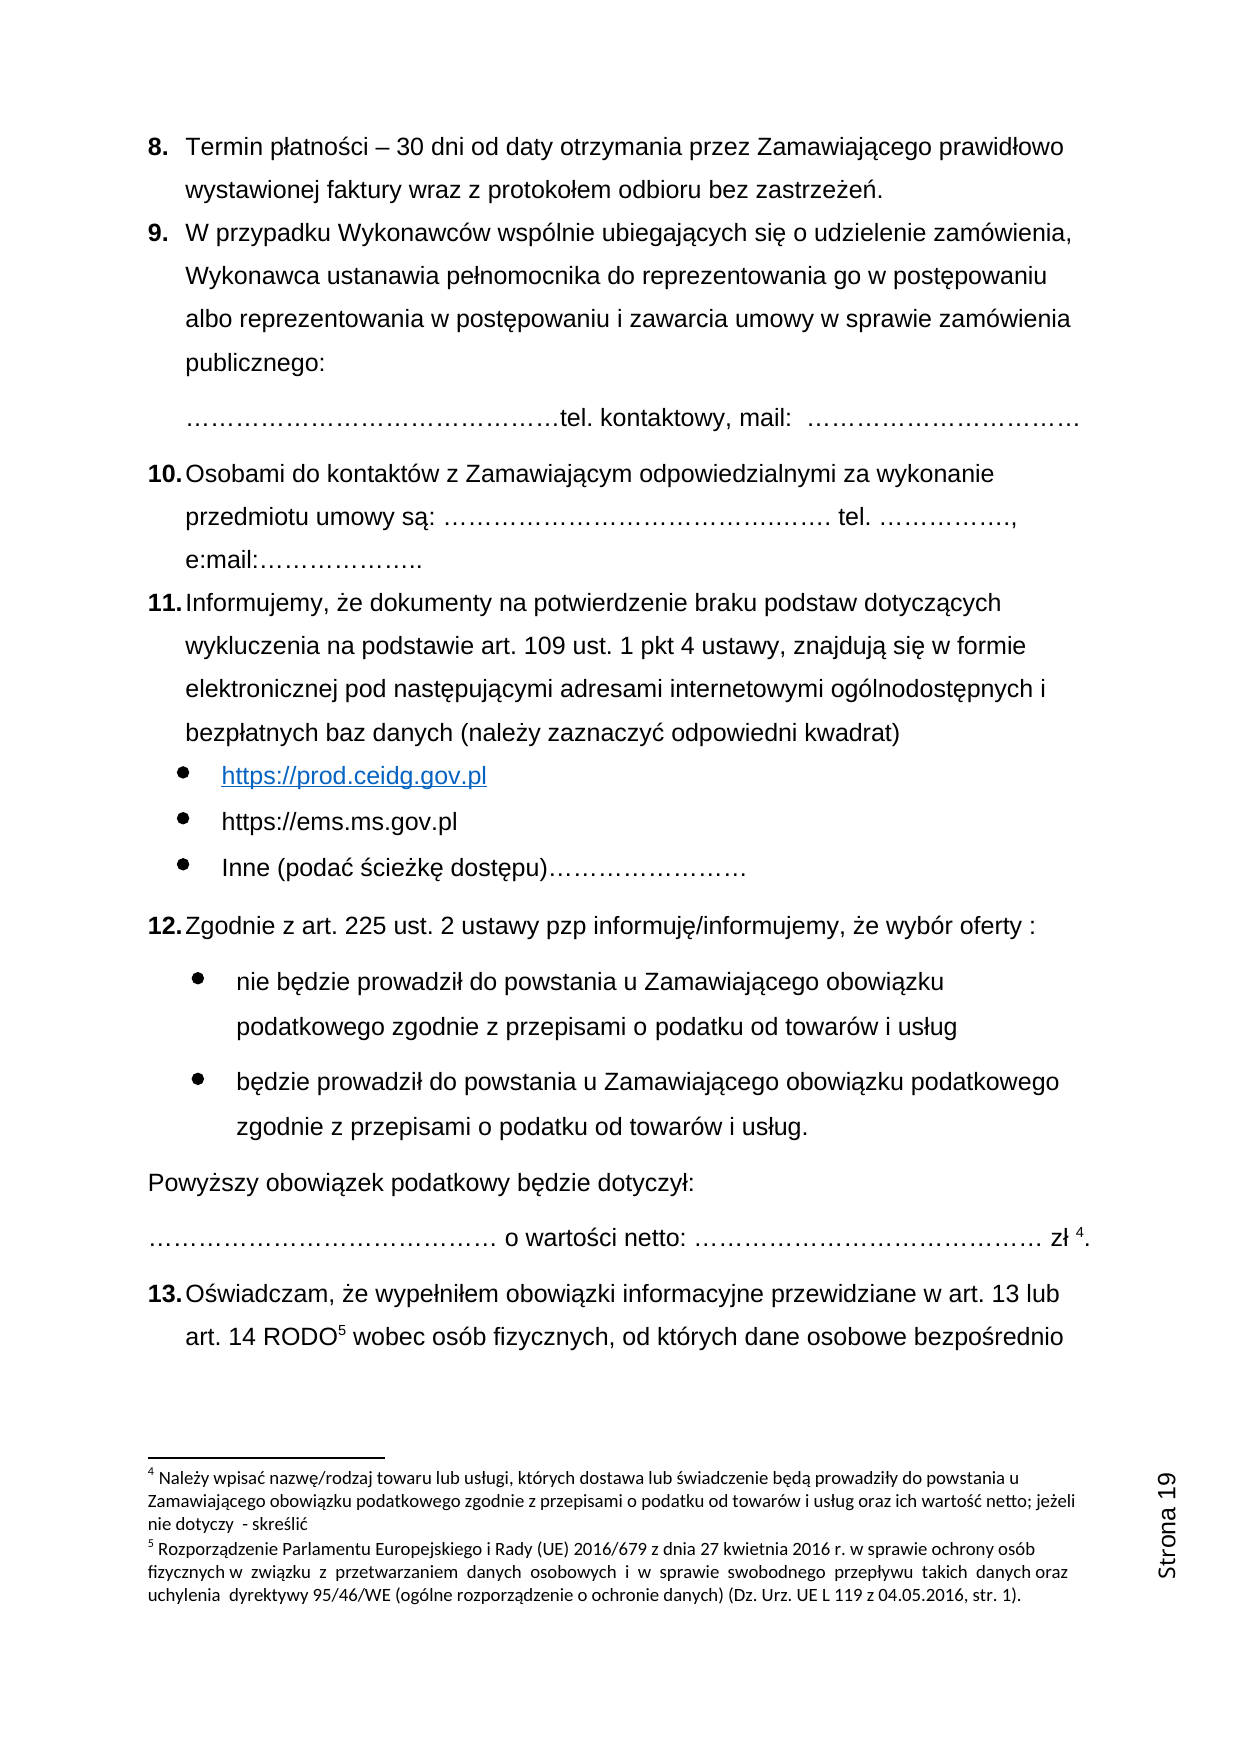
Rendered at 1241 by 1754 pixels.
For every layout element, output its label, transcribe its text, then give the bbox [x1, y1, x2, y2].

list Osobami do kontaktów z Zamawiającym odpowiedzialnymi za wykonanie przedmiotu umowy są: ………………………………….……. tel. ……………., e:mail:……………….. [148, 459, 1093, 574]
list Informujemy, że dokumenty na potwierdzenie braku podstaw dotyczących wykluczenia na podstawie art. 109 ust. 1 pkt 4 ustawy, znajdują się w formie elektronicznej pod następującymi adresami internetowymi ogólnodostępnych i bezpłatnych baz danych (należy zaznaczyć odpowiedni kwadrat) [148, 588, 1093, 746]
list https://ems.ms.gov.pl [177, 807, 1093, 837]
text ………………………………………tel. kontaktowy, mail: …………………………… [185, 403, 1093, 432]
list Zgodnie z art. 225 ust. 2 ustawy pzp informuję/informujemy, że wybór oferty : [148, 911, 1093, 940]
list będzie prowadził do powstania u Zamawiającego obowiązku podatkowego zgodnie z przepisami o podatku od towarów i usług. [192, 1067, 1093, 1141]
list Inne (podać ścieżkę dostępu)…………………… [177, 852, 1093, 883]
list https://prod.ceidg.gov.pl [177, 761, 1093, 791]
list nie będzie prowadził do powstania u Zamawiającego obowiązku podatkowego zgodnie z przepisami o podatku od towarów i usług [192, 967, 1093, 1040]
text …………………………………… o wartości netto: …………………………………… zł . [148, 1223, 1093, 1252]
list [148, 1279, 1093, 1351]
list Termin płatności – 30 dni od daty otrzymania przez Zamawiającego prawidłowo wystawionej faktury wraz z protokołem odbioru bez zastrzeżeń. [148, 132, 1093, 204]
text Powyższy obowiązek podatkowy będzie dotyczył: [148, 1168, 1093, 1197]
list W przypadku Wykonawców wspólnie ubiegających się o udzielenie zamówienia, Wykonawca ustanawia pełnomocnika do reprezentowania go w postępowaniu albo reprezentowania w postępowaniu i zawarcia umowy w sprawie zamówienia publicznego: [148, 218, 1093, 376]
